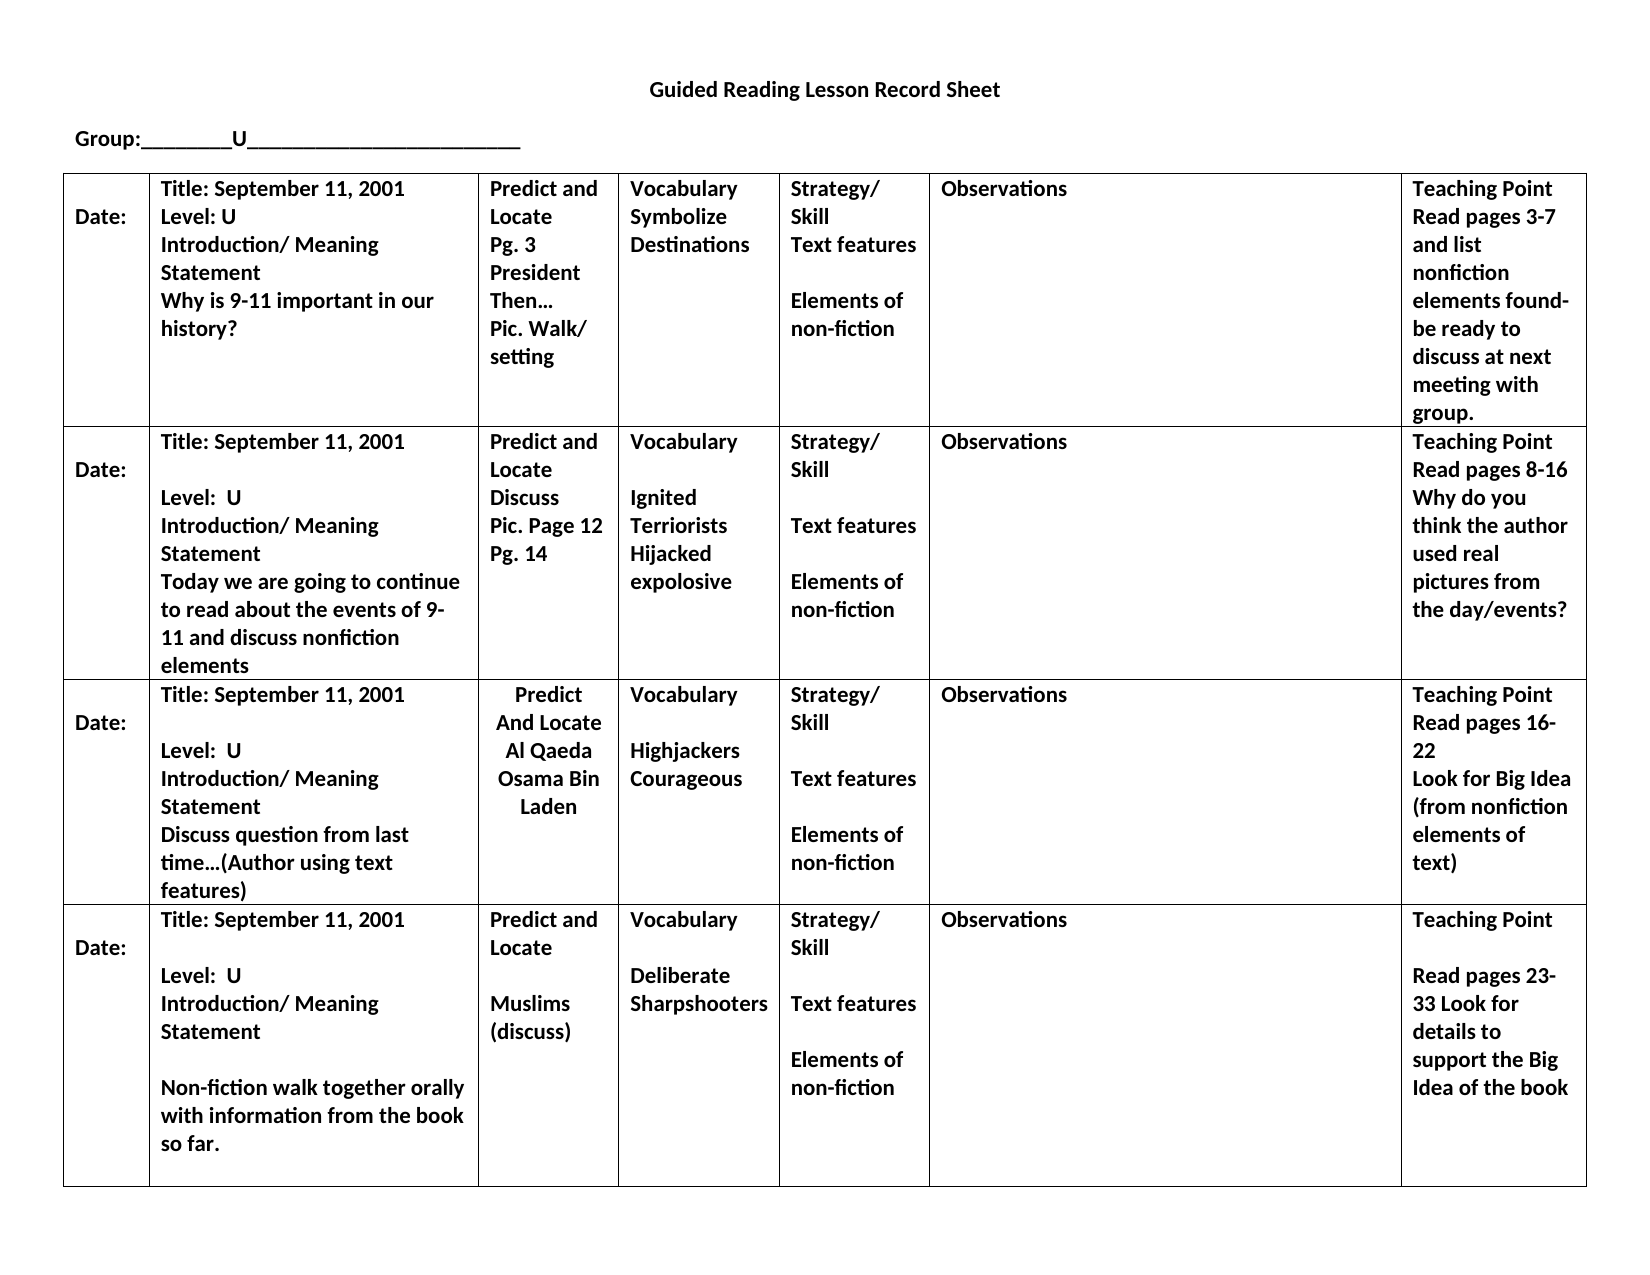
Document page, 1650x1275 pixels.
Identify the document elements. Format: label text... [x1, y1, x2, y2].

table_cell Vocabulary Deliberate Sharpshooters [619, 905, 779, 1186]
table_header Date: [64, 174, 149, 426]
table_cell Observations [930, 427, 1401, 679]
table_cell Teaching Point Read pages 8-16 Why do you think the author used real pictures from the day/events? [1402, 427, 1586, 679]
table_cell Strategy/Skill Text features Elements of non-fiction [780, 427, 929, 679]
table_cell Teaching Point Read pages 16-22 Look for Big Idea (from nonfiction elements of text) [1402, 680, 1586, 904]
table_cell Observations [930, 905, 1401, 1186]
table_header Observations [930, 174, 1401, 426]
table_cell Predict And Locate Al Qaeda Osama Bin Laden [479, 680, 618, 904]
table_cell Strategy/Skill Text features Elements of non-fiction [780, 680, 929, 904]
table_cell Title: September 11, 2001 Level: U Introduction/ Meaning Statement Discuss question from last time…(Author using text features) [150, 680, 478, 904]
table_cell Date: [64, 680, 149, 904]
table_cell Predict and Locate Muslims (discuss) [479, 905, 618, 1186]
table_header Teaching Point Read pages 3-7 and list nonfiction elements found-be ready to discuss at next meeting with group. [1402, 174, 1586, 426]
table_header Title: September 11, 2001 Level: U Introduction/ Meaning Statement Why is 9-11 important in our history? [150, 174, 478, 426]
table_header Predict and Locate Pg. 3 President Then… Pic. Walk/ setting [479, 174, 618, 426]
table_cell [780, 905, 929, 1186]
table_cell Teaching Point Read pages 23-33 Look for details to support the Big Idea of the book [1402, 905, 1586, 1186]
table_cell Predict and Locate Discuss Pic. Page 12 Pg. 14 [479, 427, 618, 679]
table_header Strategy/Skill Text features Elements of non-fiction [780, 174, 929, 426]
table_cell Date: [64, 427, 149, 679]
table_cell Title: September 11, 2001 Level: U Introduction/ Meaning Statement Today we are going to continue to read about the events of 9-11 and discuss nonfiction elements [150, 427, 478, 679]
table_header Vocabulary Symbolize Destinations [619, 174, 779, 426]
table_cell Observations [930, 680, 1401, 904]
table_cell Vocabulary Highjackers Courageous [619, 680, 779, 904]
table_cell Date: [64, 905, 149, 1186]
text Guided Reading Lesson Record Sheet [75, 75, 1575, 103]
text Group:________U________________________ [75, 124, 1575, 152]
table_cell Title: September 11, 2001 Level: U Introduction/ Meaning Statement Non-fiction walk together orally with information from the book so far. [150, 905, 478, 1186]
table_cell Vocabulary Ignited Terriorists Hijacked expolosive [619, 427, 779, 679]
